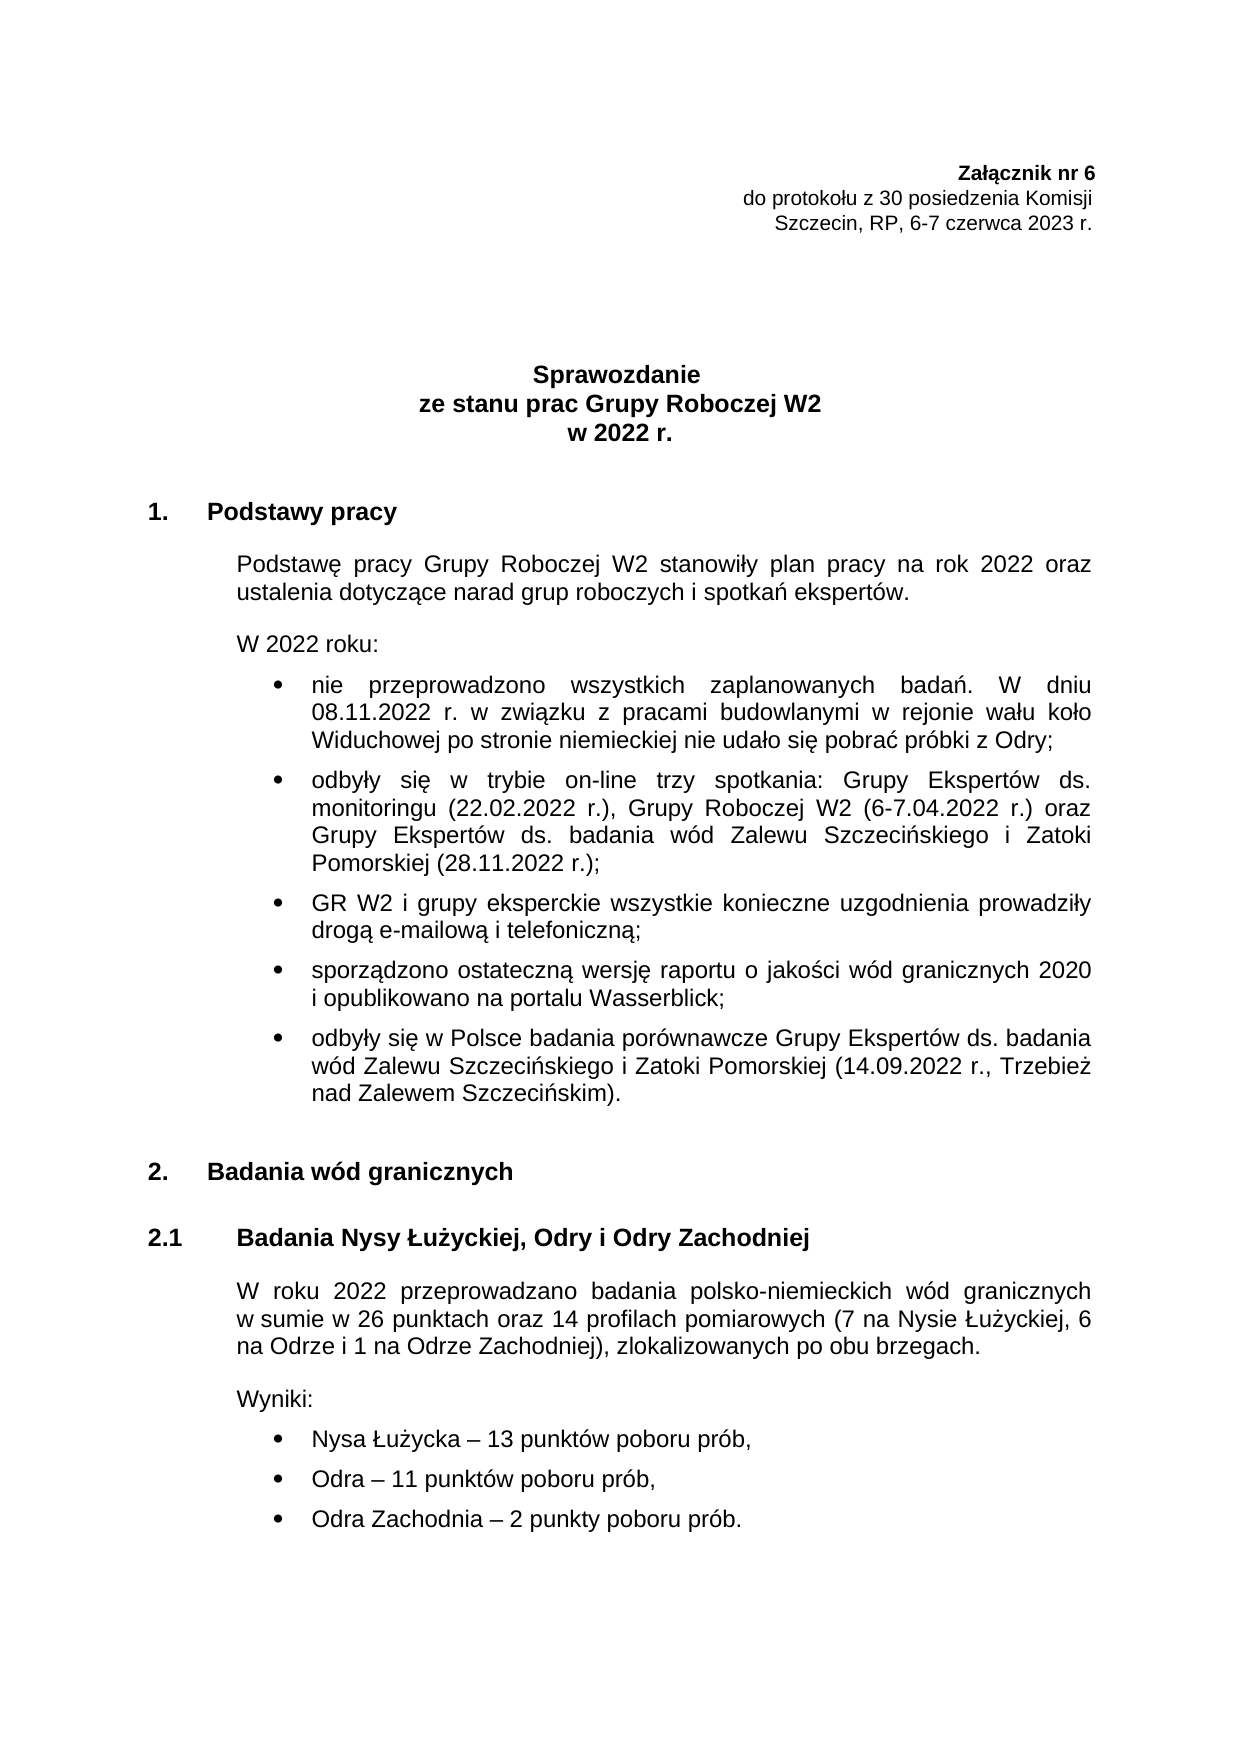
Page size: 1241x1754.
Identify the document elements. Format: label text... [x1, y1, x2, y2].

list nie przeprowadzono wszystkich zaplanowanych badań. W dniu 08.11.2022 r. w związku z pracami budowlanymi w rejonie wału koło Widuchowej po stronie niemieckiej nie udało się pobrać próbki z Odry; [274, 671, 1092, 753]
subtitle 2.1 Badania Nysy Łużyckiej, Odry i Odry Zachodniej [148, 1223, 1092, 1252]
text do protokołu z 30 posiedzenia Komisji [148, 185, 1092, 210]
text Sprawozdanie ze stanu prac Grupy Roboczej W2 w 2022 r. [148, 360, 1092, 446]
list Odra – 11 punktów poboru prób, [274, 1465, 1092, 1493]
list odbyły się w trybie on-line trzy spotkania: Grupy Ekspertów ds. monitoringu (22.02.2022 r.), Grupy Roboczej W2 (6-7.04.2022 r.) oraz Grupy Ekspertów ds. badania wód Zalewu Szczecińskiego i Zatoki Pomorskiej (28.11.2022 r.); [274, 766, 1092, 876]
text Podstawę pracy Grupy Roboczej W2 stanowiły plan pracy na rok 2022 oraz ustalenia dotyczące narad grup roboczych i spotkań ekspertów. [236, 550, 1092, 605]
text Wyniki: [236, 1385, 1092, 1412]
text W 2022 roku: [236, 630, 1092, 658]
list sporządzono ostateczną wersję raportu o jakości wód granicznych 2020 i opublikowano na portalu Wasserblick; [274, 956, 1092, 1012]
text W roku 2022 przeprowadzano badania polsko-niemieckich wód granicznych w sumie w 26 punktach oraz 14 profilach pomiarowych (7 na Nysie Łużyckiej, 6 na Odrze i 1 na Odrze Zachodniej), zlokalizowanych po obu brzegach. [236, 1277, 1092, 1360]
list Odra Zachodnia – 2 punkty poboru prób. [274, 1505, 1092, 1533]
text Załącznik nr 6 [148, 148, 1096, 185]
subtitle 2. Badania wód granicznych [148, 1157, 1092, 1186]
text Szczecin, RP, 6-7 czerwca 2023 r. [148, 210, 1092, 235]
list odbyły się w Polsce badania porównawcze Grupy Ekspertów ds. badania wód Zalewu Szczecińskiego i Zatoki Pomorskiej (14.09.2022 r., Trzebież nad Zalewem Szczecińskim). [274, 1024, 1092, 1107]
list GR W2 i grupy eksperckie wszystkie konieczne uzgodnienia prowadziły drogą e-mailową i telefoniczną; [274, 889, 1092, 944]
list Nysa Łużycka – 13 punktów poboru prób, [274, 1425, 1092, 1452]
subtitle 1. Podstawy pracy [148, 496, 1092, 525]
